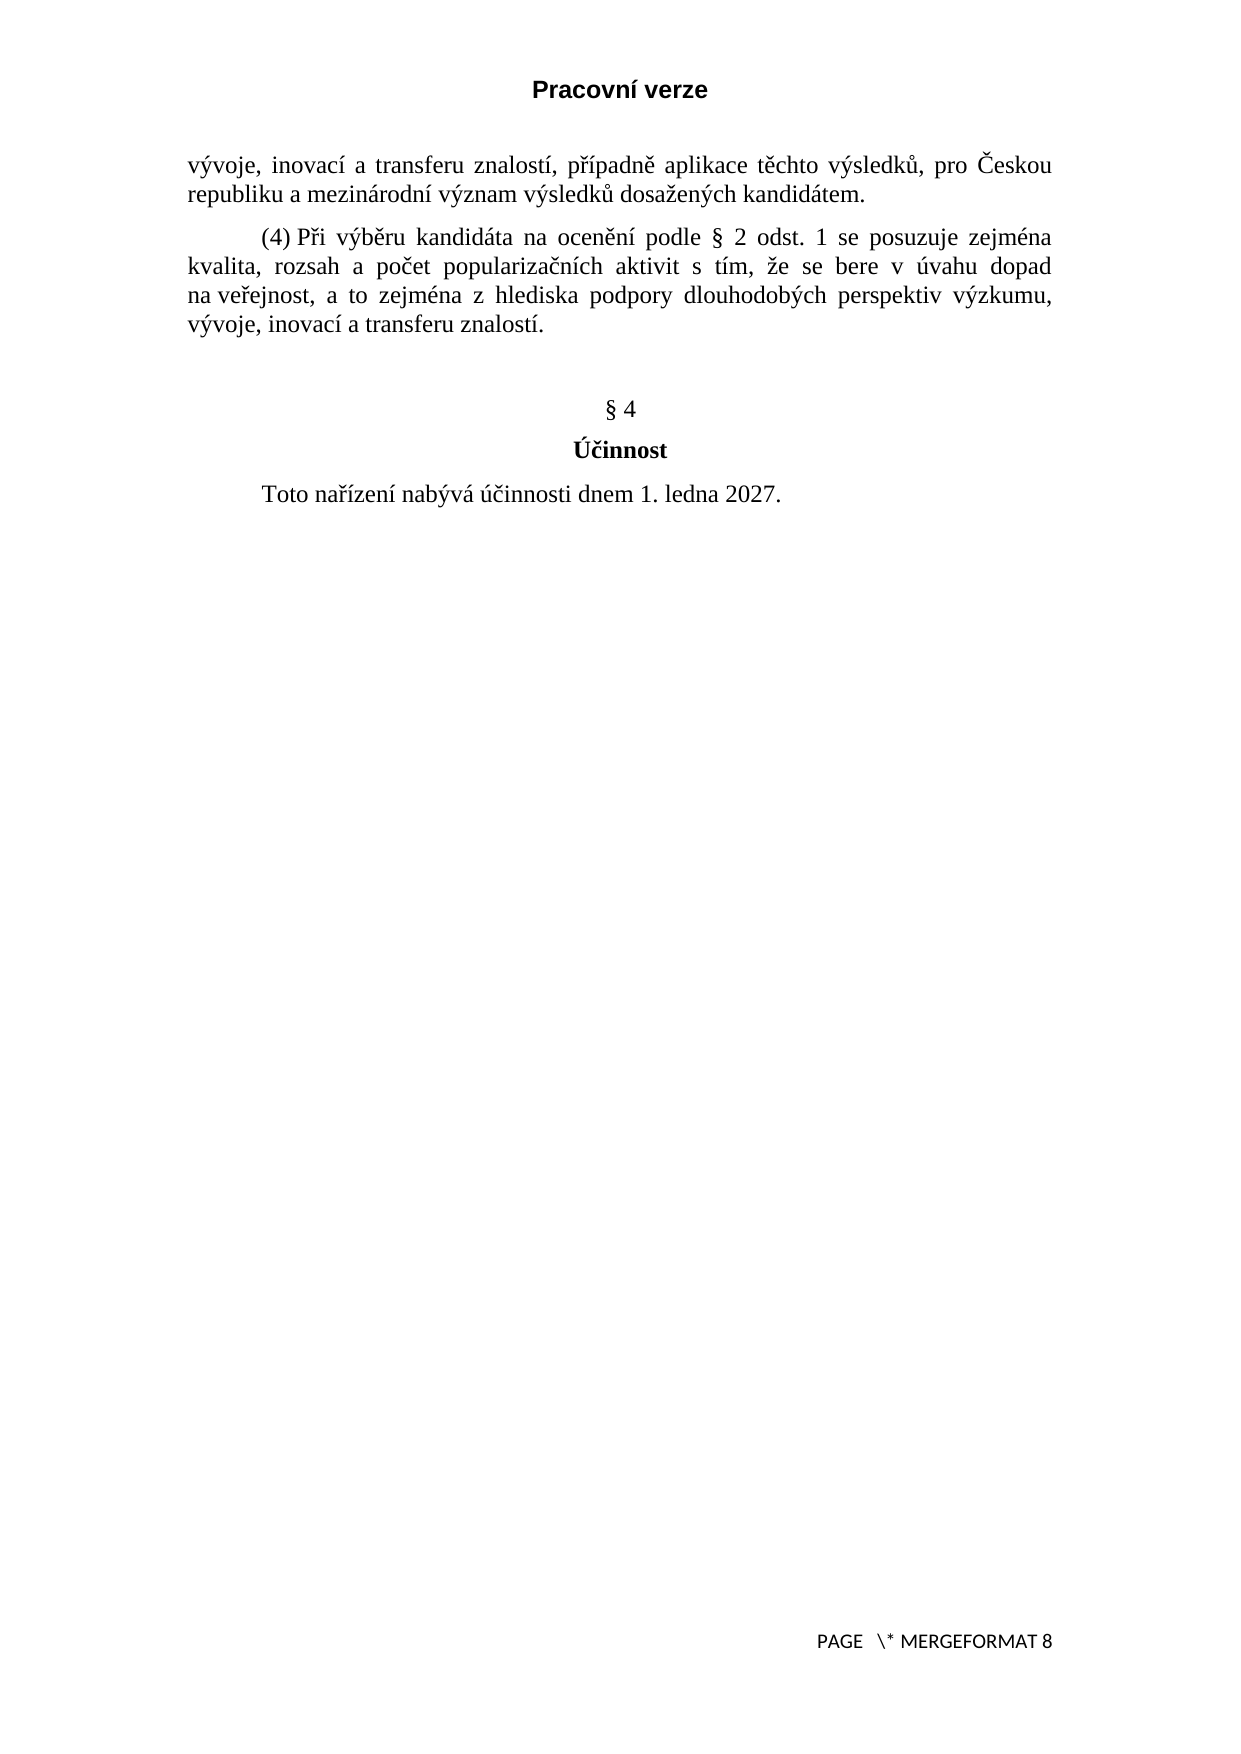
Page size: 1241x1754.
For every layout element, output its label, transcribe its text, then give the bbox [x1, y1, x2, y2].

text § 4 [187, 394, 1053, 422]
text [187, 150, 1053, 207]
text Toto nařízení nabývá účinnosti dnem 1. ledna 2027. [187, 479, 1053, 507]
text Účinnost [187, 435, 1053, 464]
text (4) Při výběru kandidáta na ocenění podle § 2 odst. 1 se posuzuje zejména kvalita, rozsah a počet popularizačních aktivit s tím, že se bere v úvahu dopad na veřejnost, a to zejména z hlediska podpory dlouhodobých perspektiv výzkumu, vývoje, inovací a transferu znalostí. [187, 222, 1053, 337]
